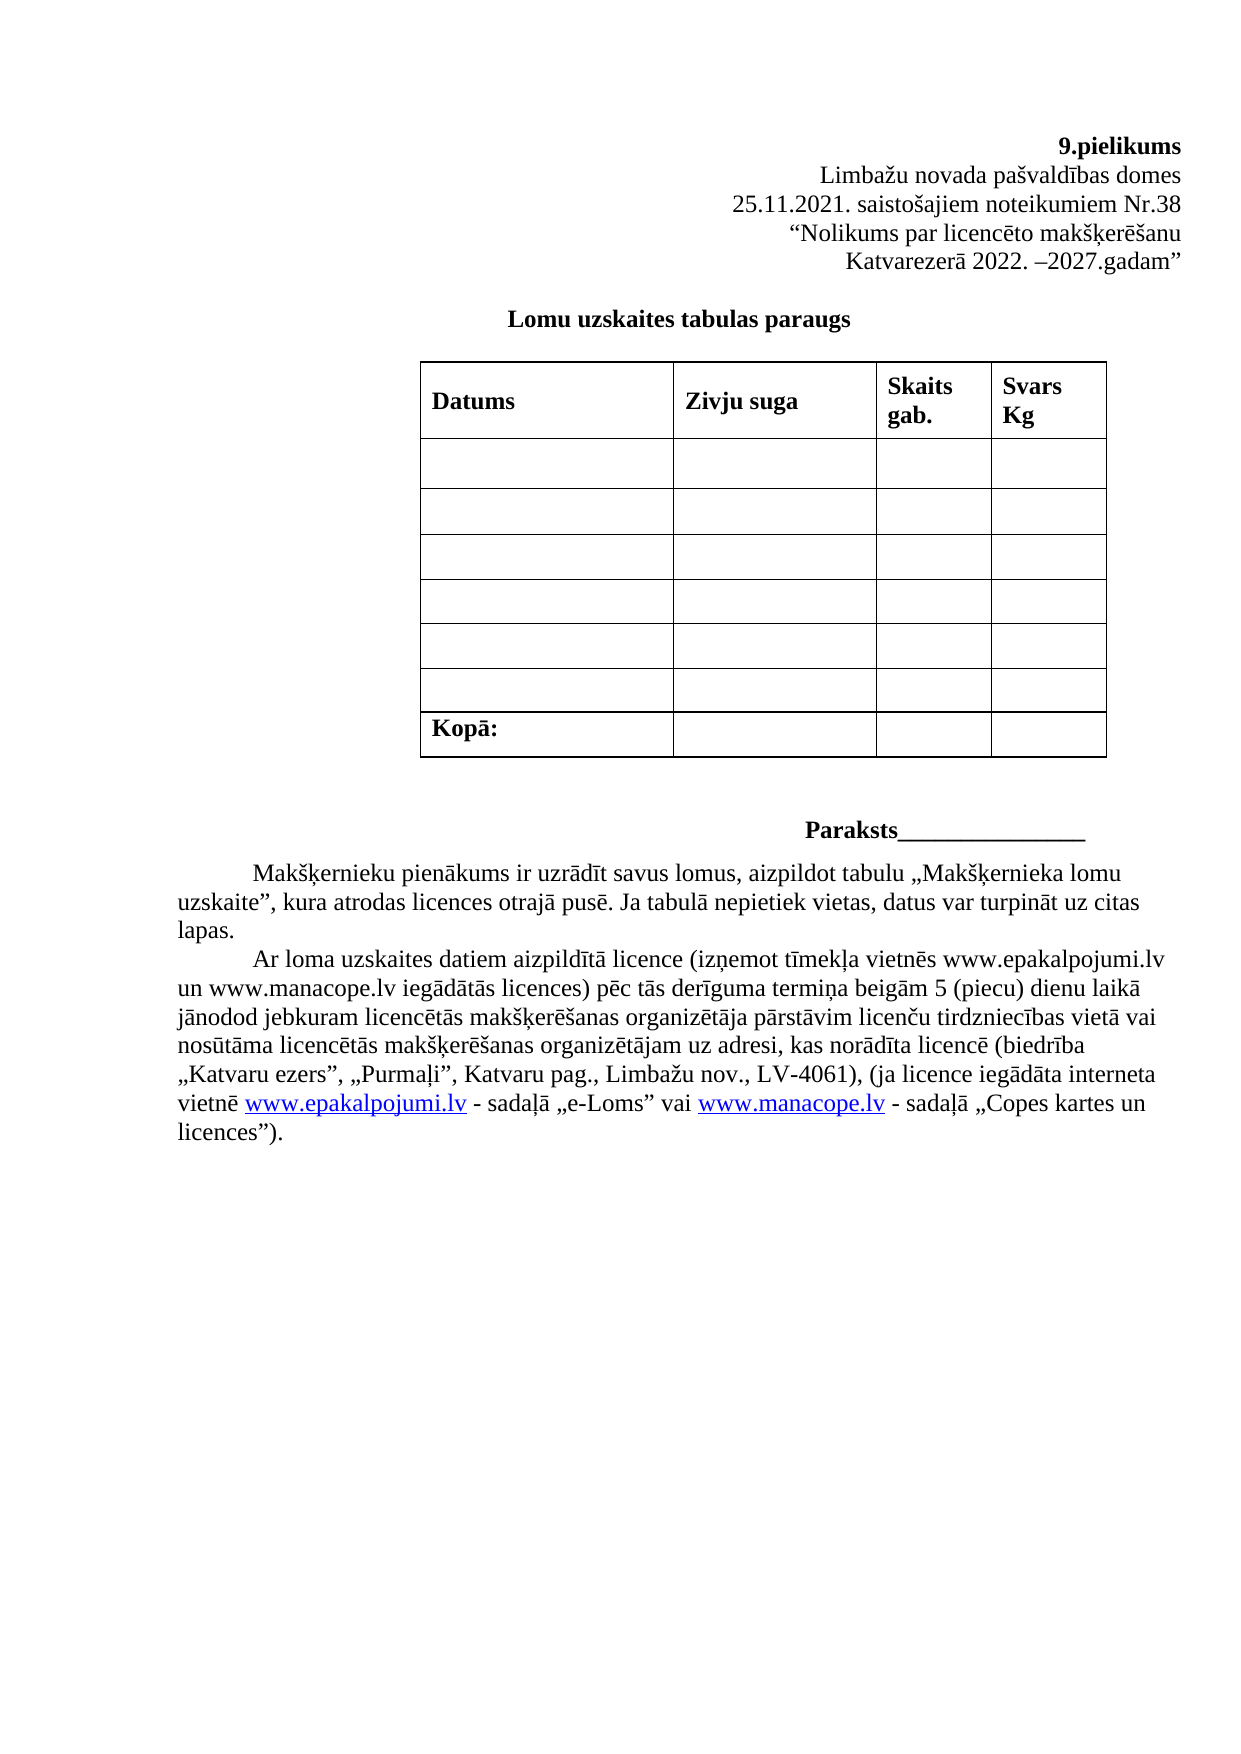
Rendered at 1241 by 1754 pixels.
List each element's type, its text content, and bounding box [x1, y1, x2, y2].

table_cell [992, 669, 1106, 711]
table_header Datums [421, 363, 673, 438]
table_header Svars Kg [992, 363, 1106, 438]
text Paraksts_______________ [177, 815, 1181, 844]
table_cell [877, 624, 991, 667]
table_cell [421, 439, 673, 488]
text Limbažu novada pašvaldības domes [177, 160, 1181, 189]
table_cell [992, 439, 1106, 488]
table_cell [674, 580, 876, 623]
table_cell [992, 580, 1106, 623]
table_cell [421, 669, 673, 711]
table_cell [674, 535, 876, 579]
table_cell [992, 489, 1106, 534]
table_cell [674, 439, 876, 488]
table_cell [877, 489, 991, 534]
table_cell [421, 624, 673, 667]
table_cell [877, 669, 991, 711]
table_cell [992, 624, 1106, 667]
table_cell [674, 669, 876, 711]
table_cell [674, 624, 876, 667]
table_cell [421, 535, 673, 579]
table_cell [877, 580, 991, 623]
text Katvarezerā 2022. –2027.gadam” [177, 246, 1181, 275]
table_cell [674, 713, 876, 756]
table_cell [877, 713, 991, 756]
table_cell Kopā: [421, 713, 673, 756]
table_cell [992, 535, 1106, 579]
table_cell [421, 489, 673, 534]
table_cell [877, 439, 991, 488]
text 25.11.2021. saistošajiem noteikumiem Nr.38 [177, 189, 1181, 218]
table_cell [421, 580, 673, 623]
text Lomu uzskaites tabulas paraugs [177, 304, 1181, 333]
text 9.pielikums [177, 131, 1181, 160]
text “Nolikums par licencēto makšķerēšanu [177, 218, 1181, 246]
table_cell [674, 489, 876, 534]
table_header Zivju suga [674, 363, 876, 438]
table_cell [992, 713, 1106, 756]
table_header Skaits gab. [877, 363, 991, 438]
text Ar loma uzskaites datiem aizpildītā licence (izņemot tīmekļa vietnēs www.epakalpojumi.lv un www.manacope.lv iegādātās licences) pēc tās derīguma termiņa beigām 5 (piecu) dienu laikā jānodod jebkuram licencētās makšķerēšanas organizētāja pārstāvim licenču tirdzniecības vietā vai nosūtāma licencētās makšķerēšanas organizētājam uz adresi, kas norādīta licencē (biedrība „Katvaru ezers”, „Purmaļi”, Katvaru pag., Limbažu nov., LV-4061), (ja licence iegādāta interneta vietnē www.epakalpojumi.lv - sadaļā „e-Loms” vai www.manacope.lv - sadaļā „Copes kartes un licences”). [177, 944, 1181, 1146]
text Makšķernieku pienākums ir uzrādīt savus lomus, aizpildot tabulu „Makšķernieka lomu uzskaite”, kura atrodas licences otrajā pusē. Ja tabulā nepietiek vietas, datus var turpināt uz citas lapas. [177, 858, 1181, 944]
table_cell [877, 535, 991, 579]
